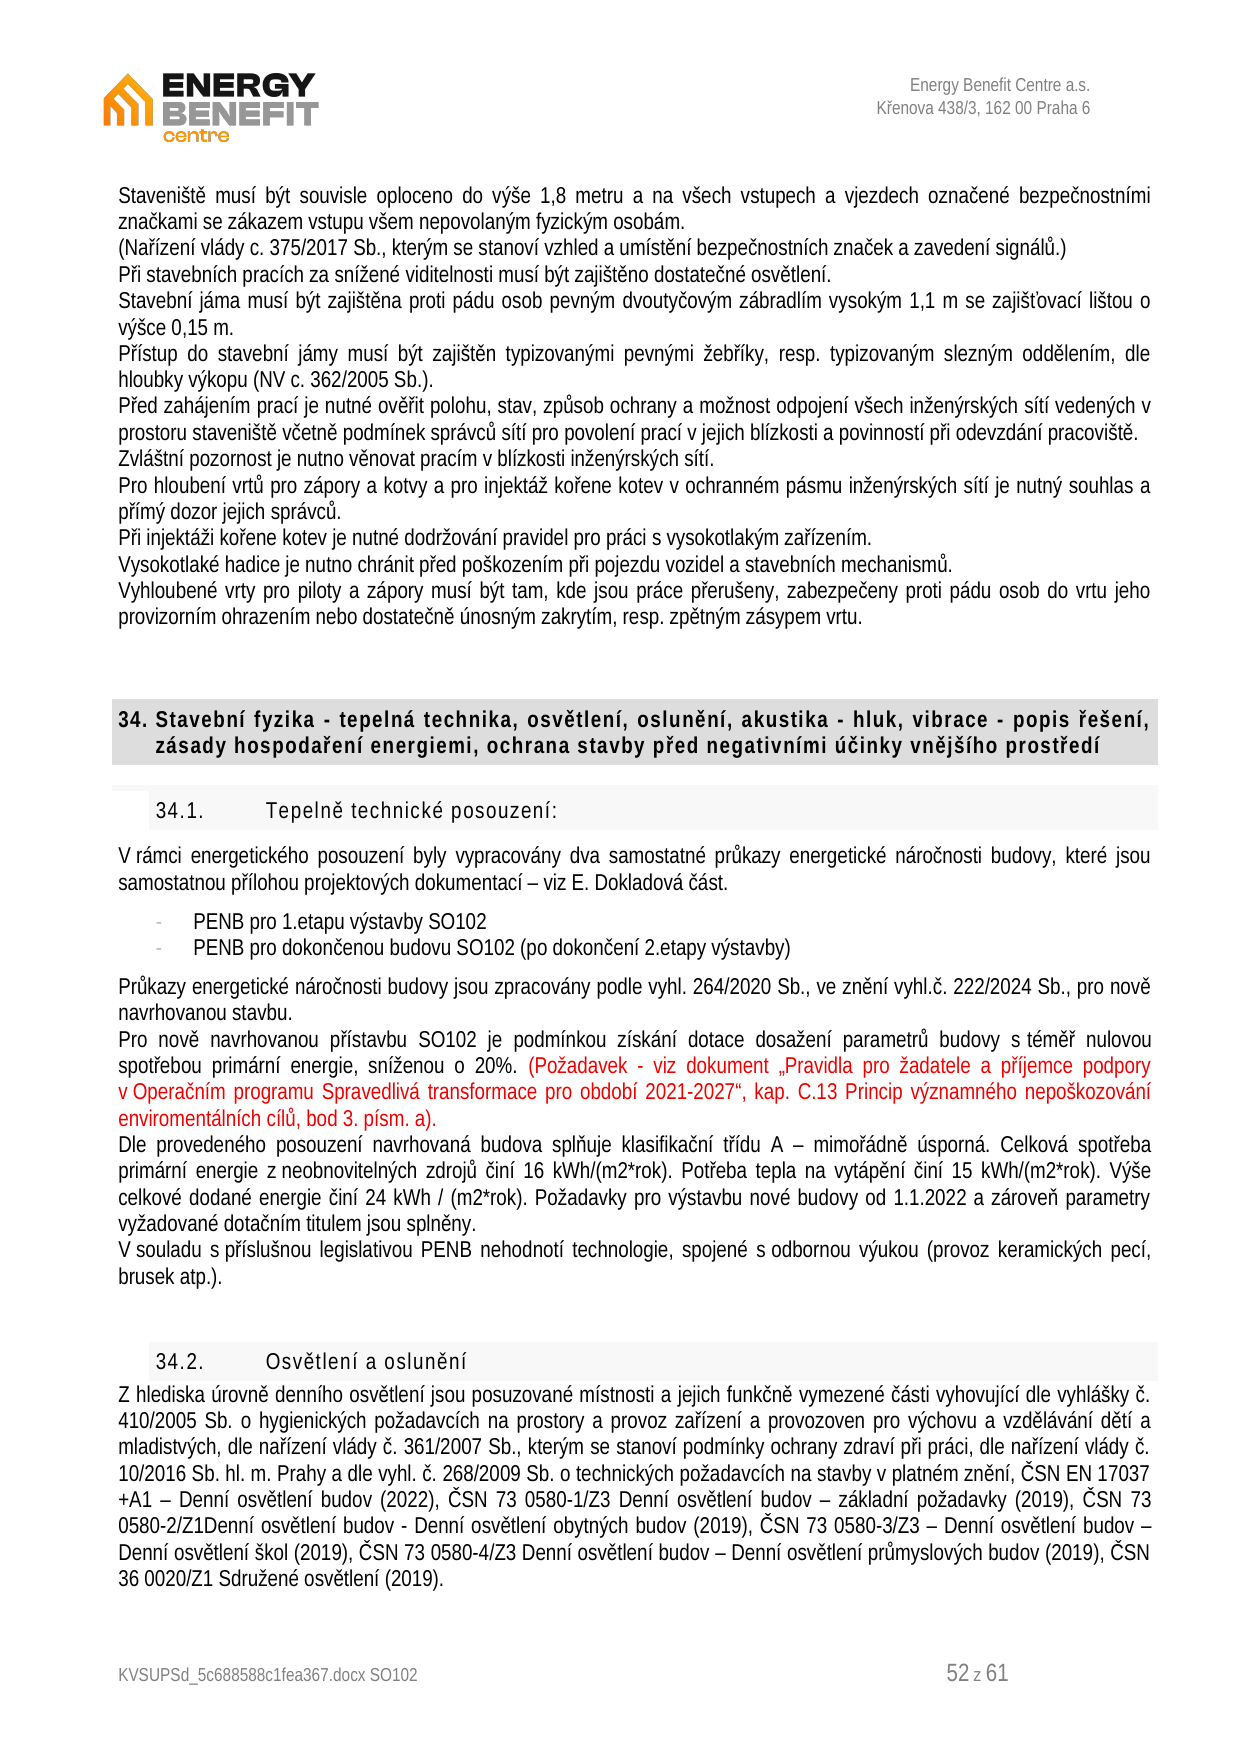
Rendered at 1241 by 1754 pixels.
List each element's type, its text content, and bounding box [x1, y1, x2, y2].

text V souladu s příslušnou legislativou PENB nehodnotí technologie, spojené s odbornou výukou (provoz keramických pecí, brusek atp.). [118, 1236, 1152, 1289]
text Dle provedeného posouzení navrhovaná budova splňuje klasifikační třídu A – mimořádně úsporná. Celková spotřeba primární energie z neobnovitelných zdrojů činí 16 kWh/(m2*rok). Potřeba tepla na vytápění činí 15 kWh/(m2*rok). Výše celkové dodané energie činí 24 kWh / (m2*rok). Požadavky pro výstavbu nové budovy od 1.1.2022 a zároveň parametry vyžadované dotačním titulem jsou splněny. [118, 1131, 1152, 1236]
text Stavební jáma musí být zajištěna proti pádu osob pevným dvoutyčovým zábradlím vysokým 1,1 m se zajišťovací lištou o výšce 0,15 m. [118, 287, 1152, 340]
text Vysokotlaké hadice je nutno chránit před poškozením při pojezdu vozidel a stavebních mechanismů. [118, 551, 1152, 577]
subtitle Osvětlení a oslunění [156, 1348, 1152, 1374]
subtitle Tepelně technické posouzení: [156, 797, 1152, 824]
text Pro nově navrhovanou přístavbu SO102 je podmínkou získání dotace dosažení parametrů budovy s téměř nulovou spotřebou primární energie, sníženou o 20%. (Požadavek - viz dokument „Pravidla pro žadatele a příjemce podpory v Operačním programu Spravedlivá transformace pro období 2021-2027“, kap. C.13 Princip významného nepoškozování enviromentálních cílů, bod 3. písm. a). [118, 1026, 1152, 1131]
subtitle Stavební fyzika - tepelná technika, osvětlení, oslunění, akustika - hluk, vibrace - popis řešení, zásady hospodaření energiemi, ochrana stavby před negativními účinky vnějšího prostředí [118, 706, 1152, 758]
text Staveniště musí být souvisle oploceno do výše 1,8 metru a na všech vstupech a vjezdech označené bezpečnostními značkami se zákazem vstupu všem nepovolaným fyzickým osobám. [118, 182, 1152, 234]
text V rámci energetického posouzení byly vypracovány dva samostatné průkazy energetické náročnosti budovy, které jsou samostatnou přílohou projektových dokumentací – viz E. Dokladová část. [118, 842, 1152, 895]
picture [103, 73, 319, 142]
list PENB pro 1.etapu výstavby SO102 [156, 908, 1152, 934]
text Při injektáži kořene kotev je nutné dodržování pravidel pro práci s vysokotlakým zařízením. [118, 524, 1152, 551]
text Pro hloubení vrtů pro zápory a kotvy a pro injektáž kořene kotev v ochranném pásmu inženýrských sítí je nutný souhlas a přímý dozor jejich správců. [118, 472, 1152, 524]
text Průkazy energetické náročnosti budovy jsou zpracovány podle vyhl. 264/2020 Sb., ve znění vyhl.č. 222/2024 Sb., pro nově navrhovanou stavbu. [118, 973, 1152, 1026]
text Z hlediska úrovně denního osvětlení jsou posuzované místnosti a jejich funkčně vymezené části vyhovující dle vyhlášky č. 410/2005 Sb. o hygienických požadavcích na prostory a provoz zařízení a provozoven pro výchovu a vzdělávání dětí a mladistvých, dle nařízení vlády č. 361/2007 Sb., kterým se stanoví podmínky ochrany zdraví při práci, dle nařízení vlády č. 10/2016 Sb. hl. m. Prahy a dle vyhl. č. 268/2009 Sb. o technických požadavcích na stavby v platném znění, ČSN EN 17037 +A1 – Denní osvětlení budov (2022), ČSN 73 0580-1/Z3 Denní osvětlení budov – základní požadavky (2019), ČSN 73 0580-2/Z1Denní osvětlení budov - Denní osvětlení obytných budov (2019), ČSN 73 0580-3/Z3 – Denní osvětlení budov – Denní osvětlení škol (2019), ČSN 73 0580-4/Z3 Denní osvětlení budov – Denní osvětlení průmyslových budov (2019), ČSN 36 0020/Z1 Sdružené osvětlení (2019). [118, 1381, 1152, 1591]
text Zvláštní pozornost je nutno věnovat pracím v blízkosti inženýrských sítí. [118, 445, 1152, 472]
text Přístup do stavební jámy musí být zajištěn typizovanými pevnými žebříky, resp. typizovaným slezným oddělením, dle hloubky výkopu (NV c. 362/2005 Sb.). [118, 340, 1152, 392]
list PENB pro dokončenou budovu SO102 (po dokončení 2.etapy výstavby) [156, 934, 1152, 960]
text Vyhloubené vrty pro piloty a zápory musí být tam, kde jsou práce přerušeny, zabezpečeny proti pádu osob do vrtu jeho provizorním ohrazením nebo dostatečně únosným zakrytím, resp. zpětným zásypem vrtu. [118, 577, 1152, 630]
text Před zahájením prací je nutné ověřit polohu, stav, způsob ochrany a možnost odpojení všech inženýrských sítí vedených v prostoru staveniště včetně podmínek správců sítí pro povolení prací v jejich blízkosti a povinností při odevzdání pracoviště. [118, 392, 1152, 445]
text Při stavebních pracích za snížené viditelnosti musí být zajištěno dostatečné osvětlení. [118, 261, 1152, 287]
text (Nařízení vlády c. 375/2017 Sb., kterým se stanoví vzhled a umístění bezpečnostních značek a zavedení signálů.) [118, 234, 1152, 261]
